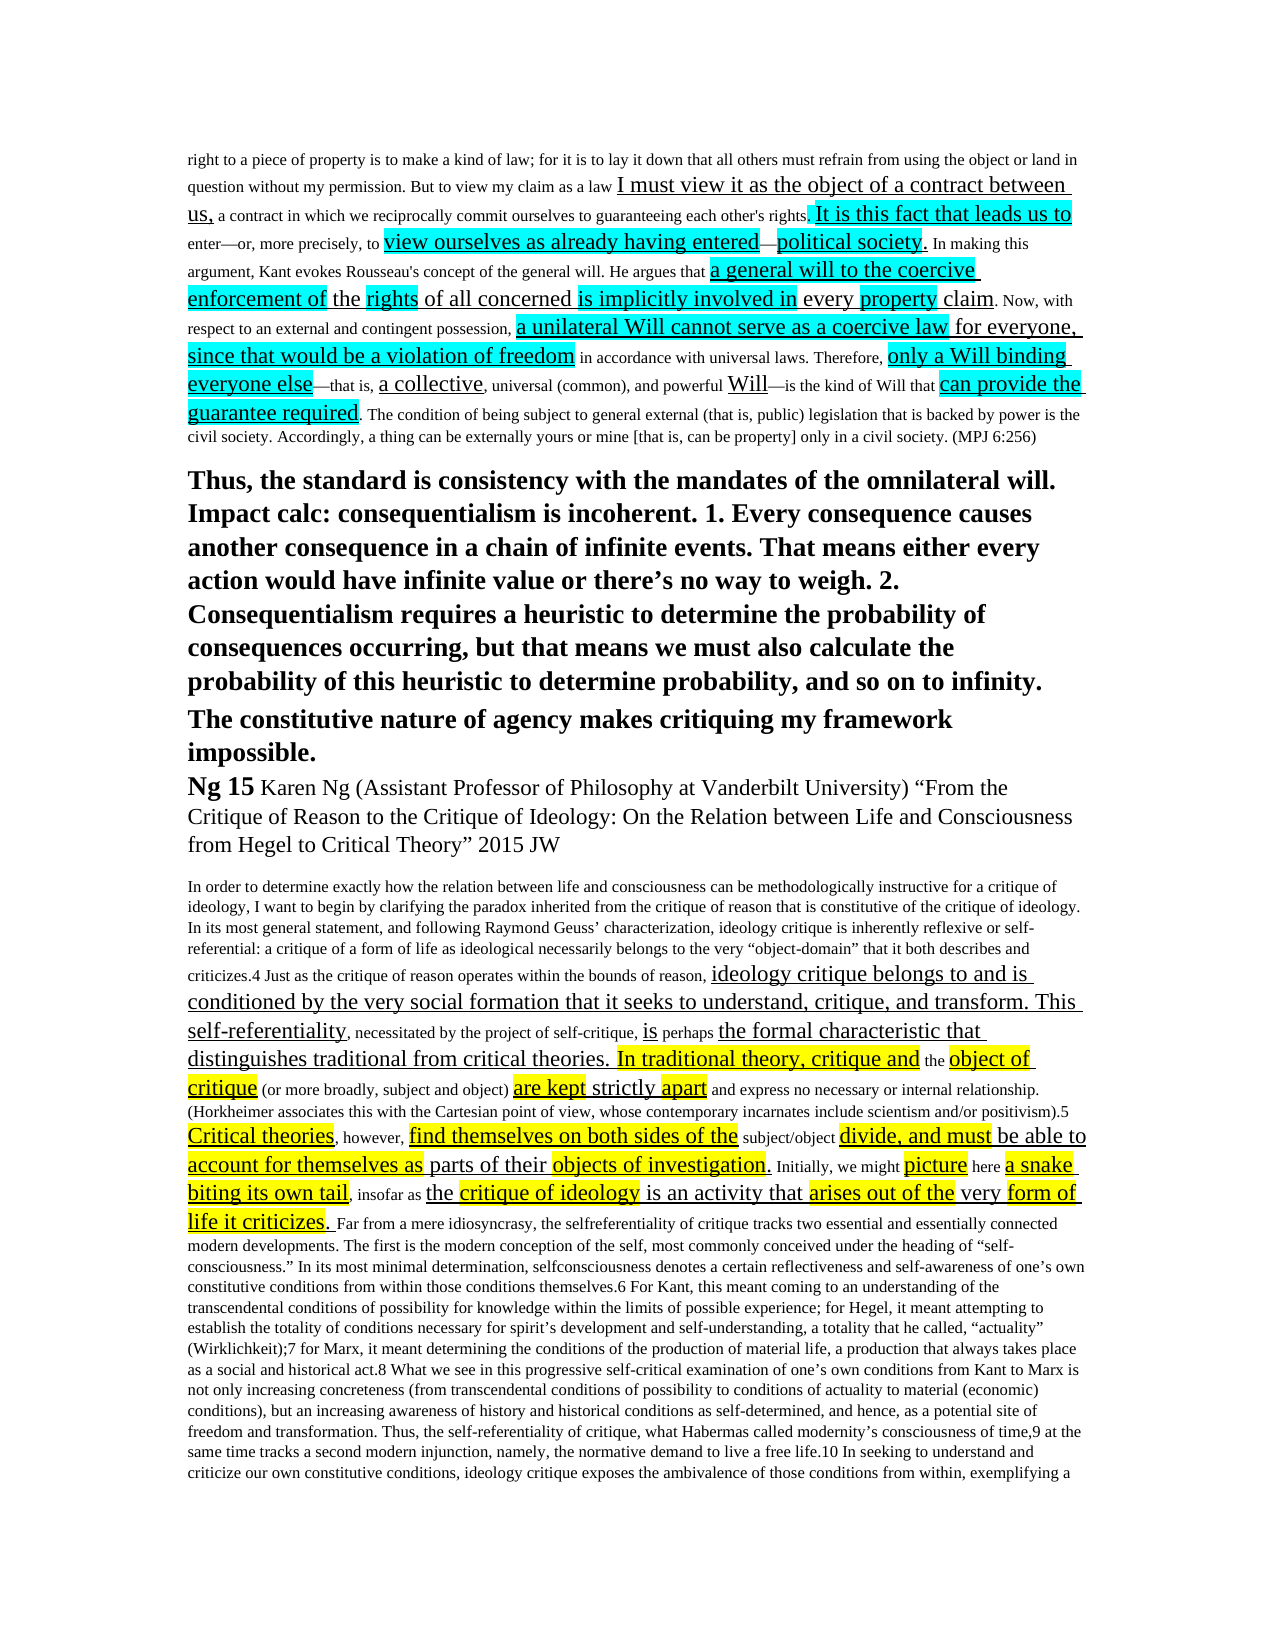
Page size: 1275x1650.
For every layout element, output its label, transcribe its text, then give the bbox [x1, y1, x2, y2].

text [187, 877, 1087, 1482]
subtitle Thus, the standard is consistency with the mandates of the omnilateral will. Impact calc: consequentialism is incoherent. 1. Every consequence causes another consequence in a chain of infinite events. That means either every action would have infinite value or there’s no way to weigh. 2. Consequentialism requires a heuristic to determine the probability of consequences occurring, but that means we must also calculate the probability of this heuristic to determine probability, and so on to infinity. [187, 464, 1087, 696]
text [187, 150, 1087, 446]
text Ng 15 Karen Ng (Assistant Professor of Philosophy at Vanderbilt University) “From the Critique of Reason to the Critique of Ideology: On the Relation between Life and Consciousness from Hegel to Critical Theory” 2015 JW [187, 770, 1087, 858]
subtitle The constitutive nature of agency makes critiquing my framework impossible. [187, 703, 1087, 767]
